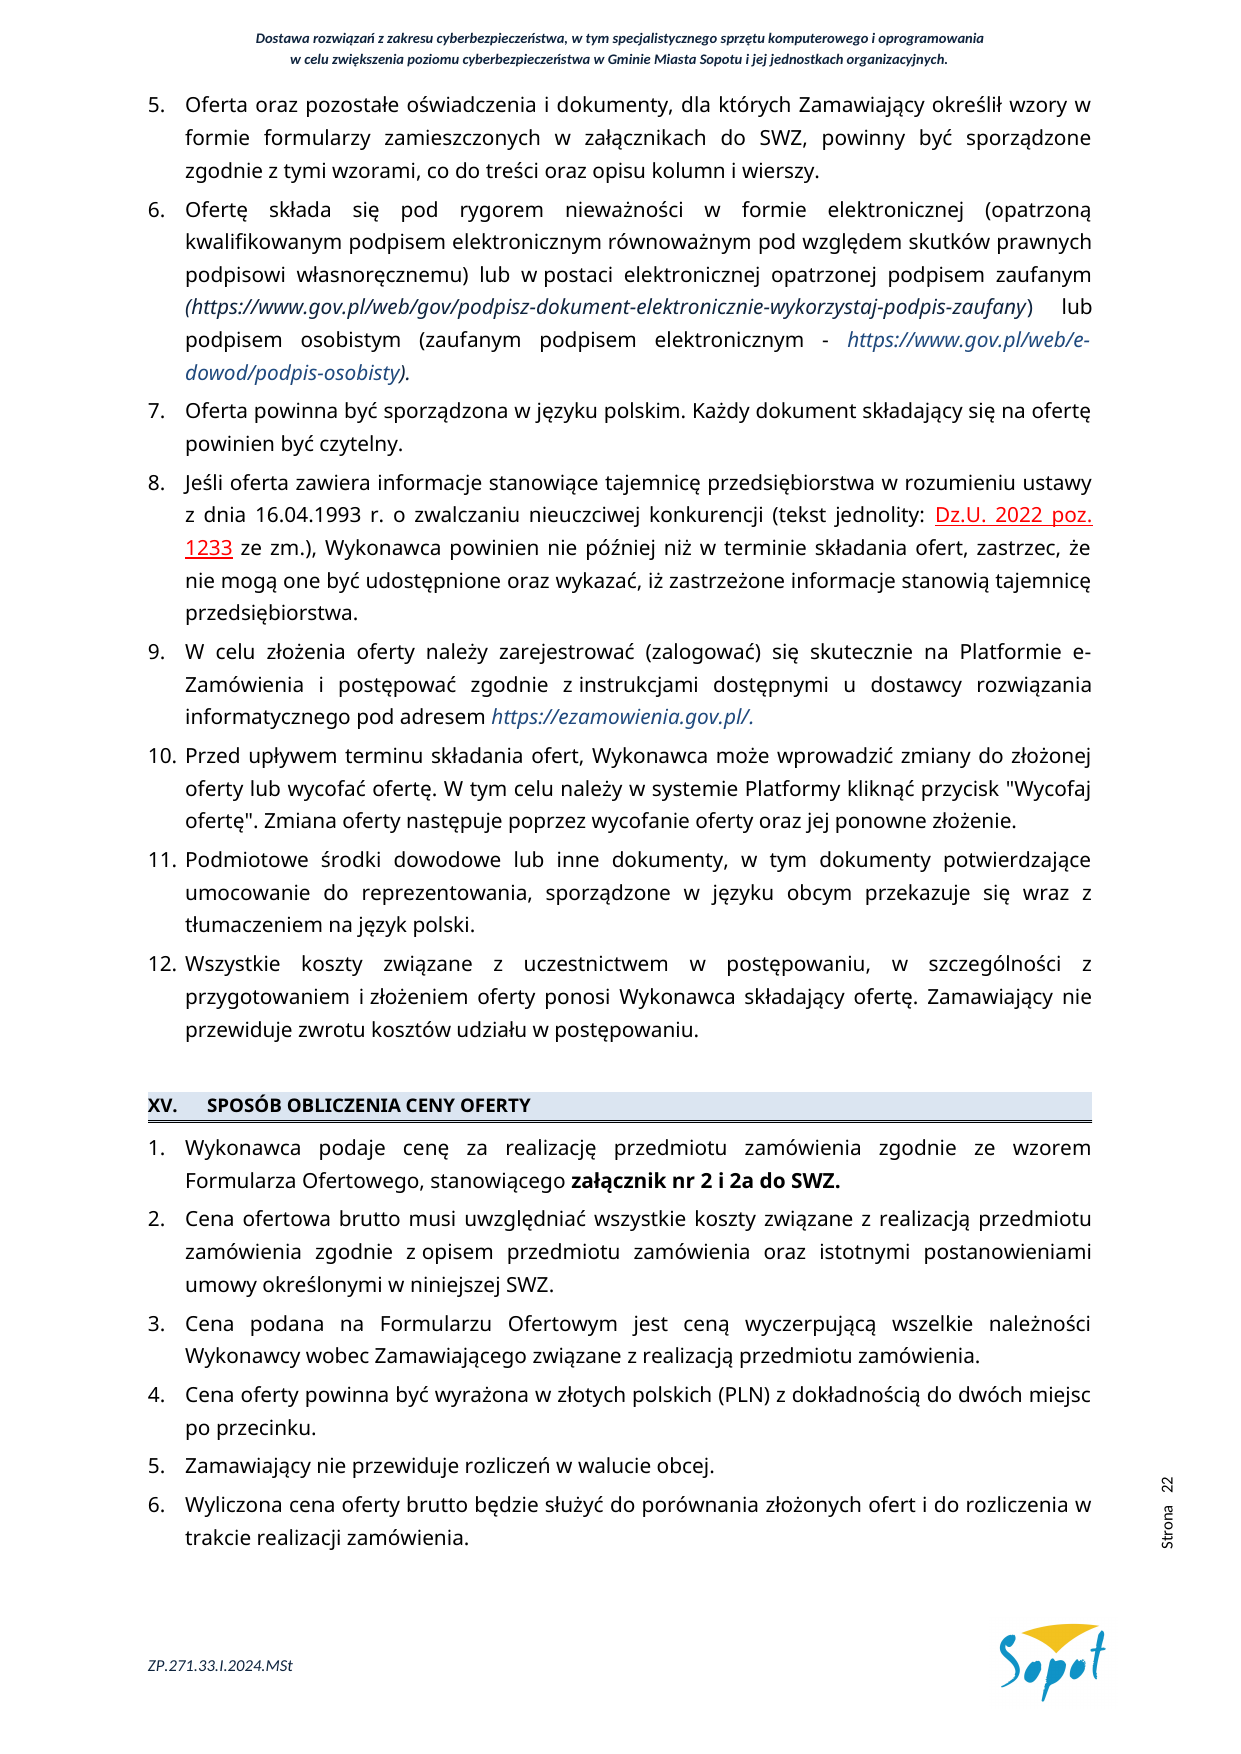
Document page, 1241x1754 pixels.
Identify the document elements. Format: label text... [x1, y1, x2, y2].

list Zamawiający nie przewiduje rozliczeń w walucie obcej. [148, 1452, 1092, 1480]
list Podmiotowe środki dowodowe lub inne dokumenty, w tym dokumenty potwierdzające umocowanie do reprezentowania, sporządzone w języku obcym przekazuje się wraz z tłumaczeniem na język polski. [148, 845, 1092, 939]
list Wszystkie koszty związane z uczestnictwem w postępowaniu, w szczególności z przygotowaniem i złożeniem oferty ponosi Wykonawca składający ofertę. Zamawiający nie przewiduje zwrotu kosztów udziału w postępowaniu. [148, 949, 1092, 1043]
list Cena oferty powinna być wyrażona w złotych polskich (PLN) z dokładnością do dwóch miejsc po przecinku. [148, 1380, 1092, 1441]
list Cena podana na Formularzu Ofertowym jest ceną wyczerpującą wszelkie należności Wykonawcy wobec Zamawiającego związane z realizacją przedmiotu zamówienia. [148, 1309, 1092, 1370]
list Jeśli oferta zawiera informacje stanowiące tajemnicę przedsiębiorstwa w rozumieniu ustawy z dnia 16.04.1993 r. o zwalczaniu nieuczciwej konkurencji (tekst jednolity: Dz.U. 2022 poz. 1233 ze zm.), Wykonawca powinien nie później niż w terminie składania ofert, zastrzec, że nie mogą one być udostępnione oraz wykazać, iż zastrzeżone informacje stanowią tajemnicę przedsiębiorstwa. [148, 468, 1092, 627]
picture [988, 1617, 1119, 1709]
list Oferta powinna być sporządzona w języku polskim. Każdy dokument składający się na ofertę powinien być czytelny. [148, 397, 1092, 458]
list W celu złożenia oferty należy zarejestrować (zalogować) się skutecznie na Platformie e- Zamówienia i postępować zgodnie z instrukcjami dostępnymi u dostawcy rozwiązania informatycznego pod adresem https://ezamowienia.gov.pl/. [148, 637, 1092, 731]
list Wyliczona cena oferty brutto będzie służyć do porównania złożonych ofert i do rozliczenia w trakcie realizacji zamówienia. [148, 1490, 1092, 1551]
list Wykonawca podaje cenę za realizację przedmiotu zamówienia zgodnie ze wzorem Formularza Ofertowego, stanowiącego załącznik nr 2 i 2a do SWZ. [148, 1133, 1092, 1194]
list Przed upływem terminu składania ofert, Wykonawca może wprowadzić zmiany do złożonej oferty lub wycofać ofertę. W tym celu należy w systemie Platformy kliknąć przycisk "Wycofaj ofertę". Zmiana oferty następuje poprzez wycofanie oferty oraz jej ponowne złożenie. [148, 741, 1092, 835]
list Oferta oraz pozostałe oświadczenia i dokumenty, dla których Zamawiający określił wzory w formie formularzy zamieszczonych w załącznikach do SWZ, powinny być sporządzone zgodnie z tymi wzorami, co do treści oraz opisu kolumn i wierszy. [148, 91, 1092, 184]
list Cena ofertowa brutto musi uwzględniać wszystkie koszty związane z realizacją przedmiotu zamówienia zgodnie z opisem przedmiotu zamówienia oraz istotnymi postanowieniami umowy określonymi w niniejszej SWZ. [148, 1204, 1092, 1298]
list Ofertę składa się pod rygorem nieważności w formie elektronicznej (opatrzoną kwalifikowanym podpisem elektronicznym równoważnym pod względem skutków prawnych podpisowi własnoręcznemu) lub w postaci elektronicznej opatrzonej podpisem zaufanym (https://www.gov.pl/web/gov/podpisz-dokument-elektronicznie-wykorzystaj-podpis-zaufany) lub podpisem osobistym (zaufanym podpisem elektronicznym - https://www.gov.pl/web/e-dowod/podpis-osobisty). [148, 195, 1092, 386]
text XV. SPOSÓB OBLICZENIA CENY OFERTY [148, 1092, 1092, 1120]
